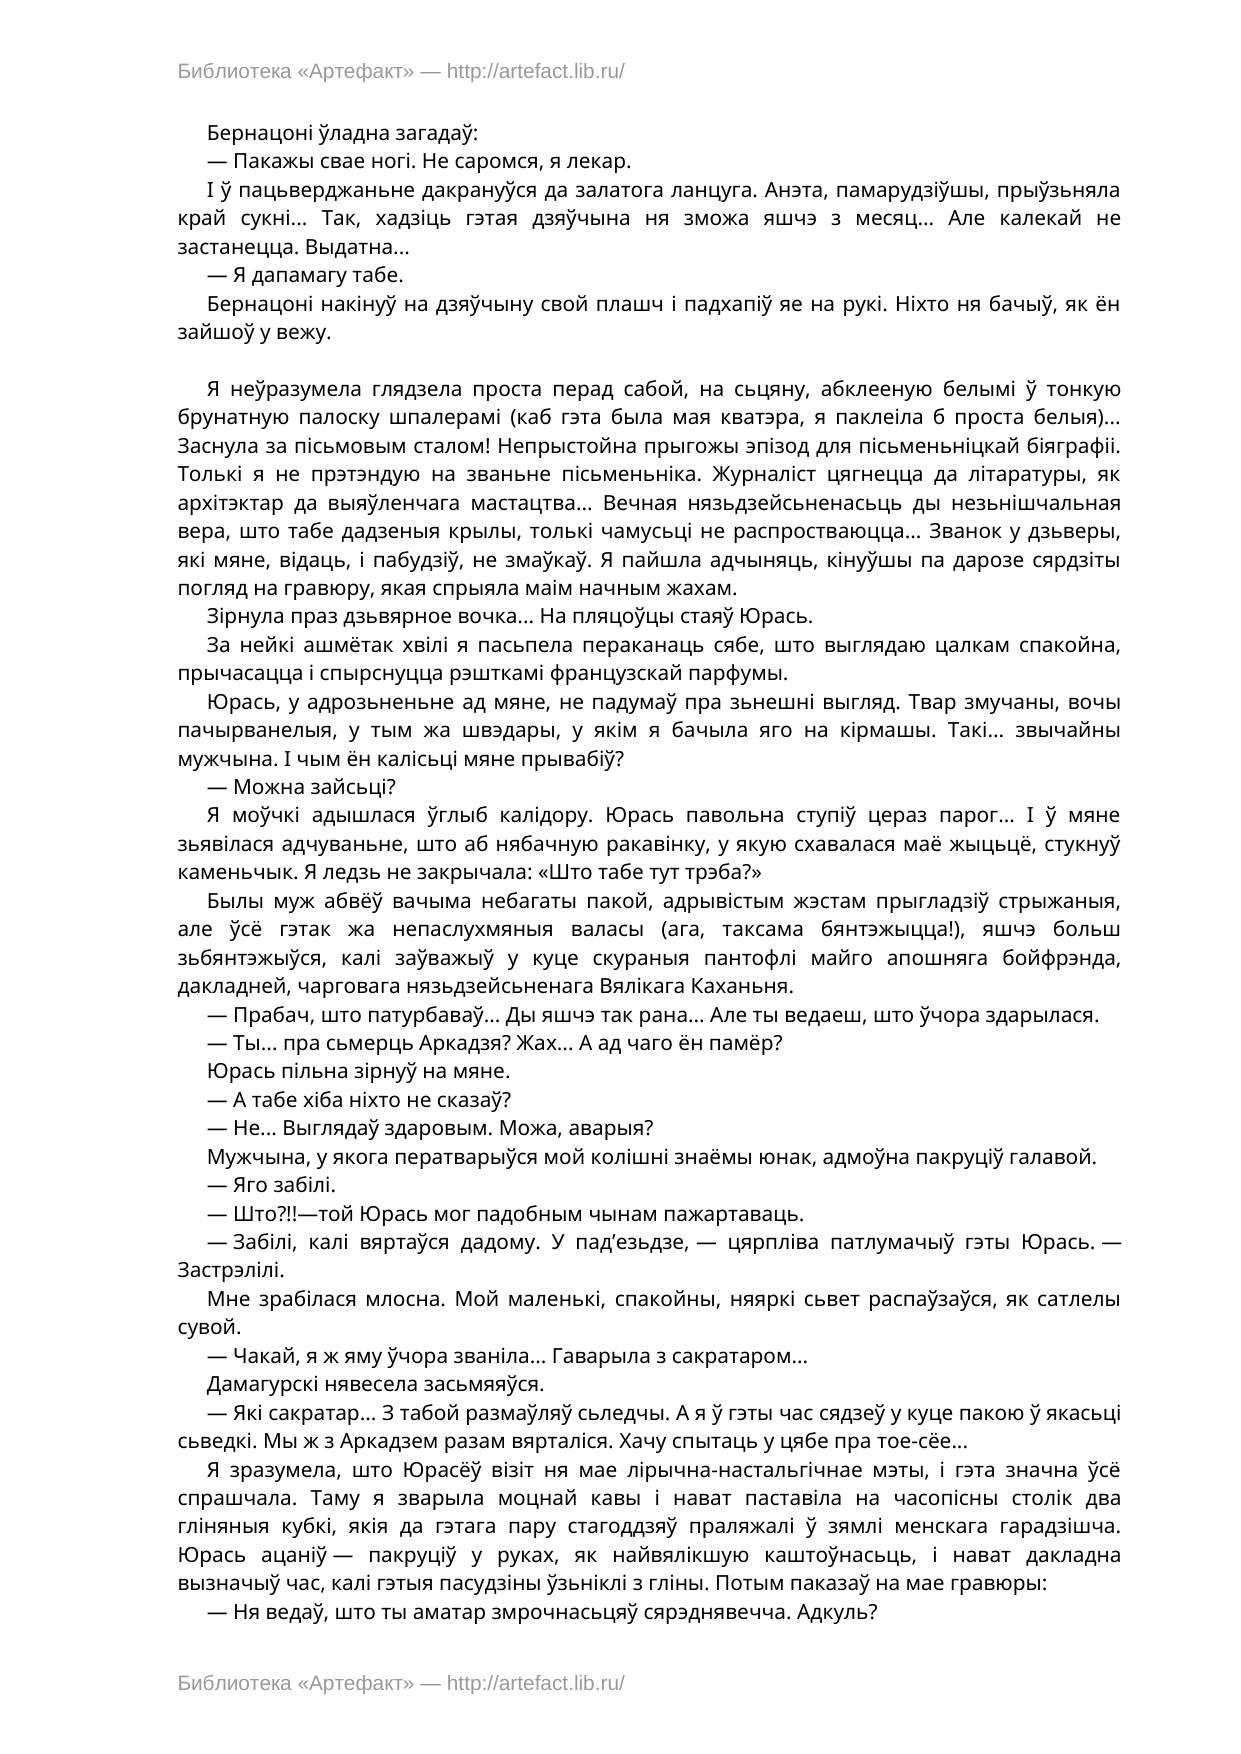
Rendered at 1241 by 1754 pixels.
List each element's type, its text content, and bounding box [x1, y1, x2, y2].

text Зірнула праз дзьвярное вочка... На пляцоўцы стаяў Юрась. [177, 602, 1122, 630]
text — Які сакратар... З табой размаўляў сьледчы. А я ў гэты час сядзеў у куце пакою ў якасьці сьведкі. Мы ж з Аркадзем разам вярталіся. Хачу спытаць у цябе пра тое-сёе... [177, 1398, 1122, 1455]
text — А табе хіба ніхто не сказаў? [177, 1085, 1122, 1113]
text Дамагурскі нявесела засьмяяўся. [177, 1369, 1122, 1398]
text — Што?!!—той Юрась мог падобным чынам пажартаваць. [177, 1199, 1122, 1227]
text — Чакай, я ж яму ўчора званіла... Гаварыла з сакратаром... [177, 1341, 1122, 1369]
text — Ты... пра сьмерць Аркадзя? Жах... А ад чаго ён памёр? [177, 1028, 1122, 1057]
text Мужчына, у якога ператварыўся мой колішні знаёмы юнак, адмоўна пакруціў галавой. [177, 1142, 1122, 1170]
text — Я дапамагу табе. [177, 260, 1122, 289]
text — Прабач, што патурбаваў... Ды яшчэ так рана... Але ты ведаеш, што ўчора здарылася. [177, 1000, 1122, 1028]
text За нейкі ашмётак хвілі я пасьпела пераканаць сябе, што выглядаю цалкам спакойна, прычасацца і спырснуцца рэшткамі французскай парфумы. [177, 630, 1122, 687]
text — Пакажы свае ногі. Не саромся, я лекар. [177, 147, 1122, 175]
text Мне зрабілася млосна. Мой маленькі, спакойны, няяркі сьвет распаўзаўся, як сатлелы сувой. [177, 1284, 1122, 1341]
text — Ня ведаў, што ты аматар змрочнасьцяў сярэднявечча. Адкуль? [177, 1597, 1122, 1625]
text Я неўразумела глядзела проста перад сабой, на сьцяну, абклееную белымі ў тонкую брунатную палоску шпалерамі (каб гэта была мая кватэра, я паклеіла б проста белыя)... Заснула за пісьмовым сталом! Непрыстойна прыгожы эпізод для пісьменьніцкай біяграфіі. Толькі я не прэтэндую на званьне пісьменьніка. Журналіст цягнецца да літаратуры, як архітэктар да выяўленчага мастацтва... Вечная нязьдзейсьненасьць ды незьнішчальная вера, што табе дадзеныя крылы, толькі чамусьці не распростваюцца... Званок у дзьверы, які мяне, відаць, і пабудзіў, не змаўкаў. Я пайшла адчыняць, кінуўшы па дарозе сярдзіты погляд на гравюру, якая спрыяла маім начным жахам. [177, 374, 1122, 602]
text Я зразумела, што Юрасёў візіт ня мае лірычна-настальгічнае мэты, і гэта значна ўсё спрашчала. Таму я зварыла моцнай кавы і нават паставіла на часопісны столік два гліняныя кубкі, якія да гэтага пару стагоддзяў праляжалі ў зямлі менскага гарадзішча. Юрась ацаніў — пакруціў у руках, як найвялікшую каштоўнасьць, і нават дакладна вызначыў час, калі гэтыя пасудзіны ўзьніклі з гліны. Потым паказаў на мае гравюры: [177, 1455, 1122, 1597]
text Я моўчкі адышлася ўглыб калідору. Юрась павольна ступіў цераз парог... І ў мяне зьявілася адчуваньне, што аб нябачную ракавінку, у якую схавалася маё жыцьцё, стукнуў каменьчык. Я ледзь не закрычала: «Што табе тут трэба?» [177, 801, 1122, 886]
text Бернацоні ўладна загадаў: [177, 118, 1122, 147]
text — Не... Выглядаў здаровым. Можа, аварыя? [177, 1113, 1122, 1142]
text — Яго забілі. [177, 1170, 1122, 1199]
text Юрась, у адрозьненьне ад мяне, не падумаў пра зьнешні выгляд. Твар змучаны, вочы пачырванелыя, у тым жа швэдары, у якім я бачыла яго на кірмашы. Такі... звычайны мужчына. І чым ён калісьці мяне прывабіў? [177, 687, 1122, 772]
text — Можна зайсьці? [177, 772, 1122, 801]
text Юрась пільна зірнуў на мяне. [177, 1057, 1122, 1085]
text Былы муж абвёў вачыма небагаты пакой, адрывістым жэстам прыгладзіў стрыжаныя, але ўсё гэтак жа непаслухмяныя валасы (ага, таксама бянтэжыцца!), яшчэ больш зьбянтэжыўся, калі заўважыў у куце скураныя пантофлі майго апошняга бойфрэнда, дакладней, чарговага нязьдзейсьненага Вялікага Каханьня. [177, 886, 1122, 1000]
text Бернацоні накінуў на дзяўчыну свой плашч і падхапіў яе на рукі. Ніхто ня бачыў, як ён зайшоў у вежу. [177, 289, 1122, 346]
text І ў пацьверджаньне дакрануўся да залатога ланцуга. Анэта, памарудзіўшы, прыўзьняла край сукні... Так, хадзіць гэтая дзяўчына ня зможа яшчэ з месяц... Але калекай не застанецца. Выдатна... [177, 175, 1122, 260]
text — Забілі, калі вяртаўся дадому. У пад’езьдзе, — цярпліва патлумачыў гэты Юрась. — Застрэлілі. [177, 1227, 1122, 1284]
